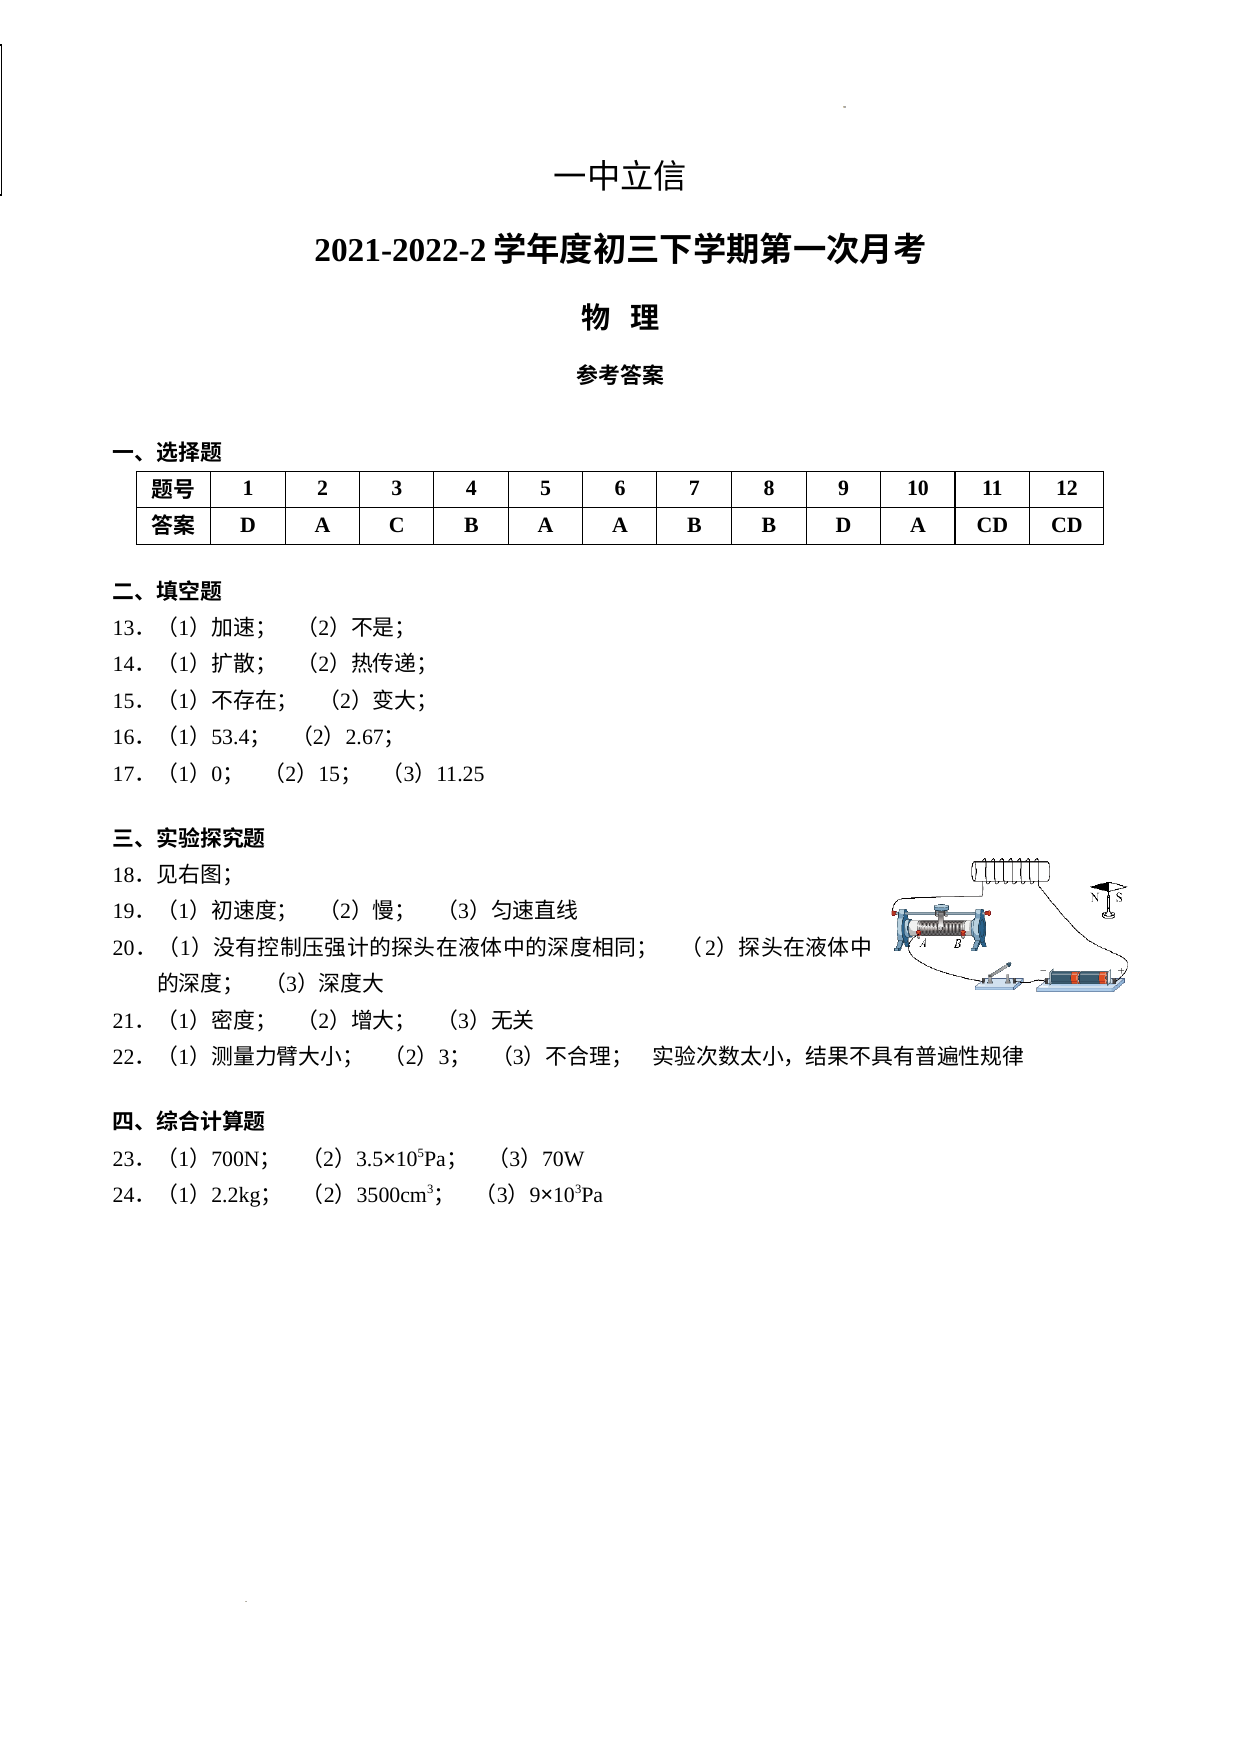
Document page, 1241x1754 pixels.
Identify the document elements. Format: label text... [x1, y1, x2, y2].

table_header 3 [360, 472, 433, 507]
table_cell A [509, 508, 582, 544]
table_header 12 [1030, 472, 1103, 507]
table_header 7 [657, 472, 731, 507]
text 二、填空题 [112, 574, 1128, 605]
text 一中立信 [112, 150, 1128, 198]
text 2021-2022-2学年度初三下学期第一次月考 [112, 222, 1128, 271]
subtitle 参考答案 [112, 358, 1128, 390]
table_header 题号 [137, 472, 210, 507]
text 20．（1）没有控制压强计的探头在液体中的深度相同； （2）探头在液体中的深度； （3）深度大 [112, 930, 1128, 998]
text 15．（1）不存在； （2）变大； [112, 683, 1128, 714]
text 19．（1）初速度； （2）慢； （3）匀速直线 [112, 893, 891, 925]
text 16．（1）53.4； （2）2.67； [112, 719, 1128, 751]
table_cell D [211, 508, 285, 544]
table_cell B [732, 508, 806, 544]
text 18．见右图； [112, 857, 1128, 889]
table_cell CD [1030, 508, 1103, 544]
table_cell A [286, 508, 359, 544]
table_cell CD [956, 508, 1029, 544]
text 四、综合计算题 [112, 1104, 1128, 1136]
table_header 9 [807, 472, 880, 507]
text 三、实验探究题 [112, 821, 1128, 852]
table_header 11 [956, 472, 1029, 507]
table_header 2 [286, 472, 359, 507]
table_cell C [360, 508, 433, 544]
table_cell B [657, 508, 731, 544]
table_cell B [434, 508, 508, 544]
text 22．（1）测量力臂大小； （2）3； （3）不合理； 实验次数太小，结果不具有普遍性规律 [112, 1039, 1128, 1071]
text 17．（1）0； （2）15； （3）11.25 [112, 756, 1128, 787]
table_cell 答案 [137, 508, 210, 544]
table_cell D [807, 508, 880, 544]
table_header 1 [211, 472, 285, 507]
table_header 5 [509, 472, 582, 507]
text 14．（1）扩散； （2）热传递； [112, 646, 1128, 678]
text 21．（1）密度； （2）增大； （3）无关 [112, 1003, 1128, 1034]
table_header 10 [881, 472, 954, 507]
table_cell A [881, 508, 954, 544]
table_header 6 [583, 472, 656, 507]
table_cell A [583, 508, 656, 544]
text 一、选择题 [112, 434, 1128, 466]
text 23．（1）700N； （2）3.5×105Pa； （3）70W [112, 1141, 1128, 1172]
picture [891, 858, 1128, 992]
table_header 8 [732, 472, 806, 507]
subtitle 物 理 [112, 294, 1128, 337]
text 13．（1）加速； （2）不是； [112, 610, 1128, 642]
table_header 4 [434, 472, 508, 507]
text 24．（1）2.2kg； （2）3500cm3； （3）9×103Pa [112, 1177, 1128, 1209]
